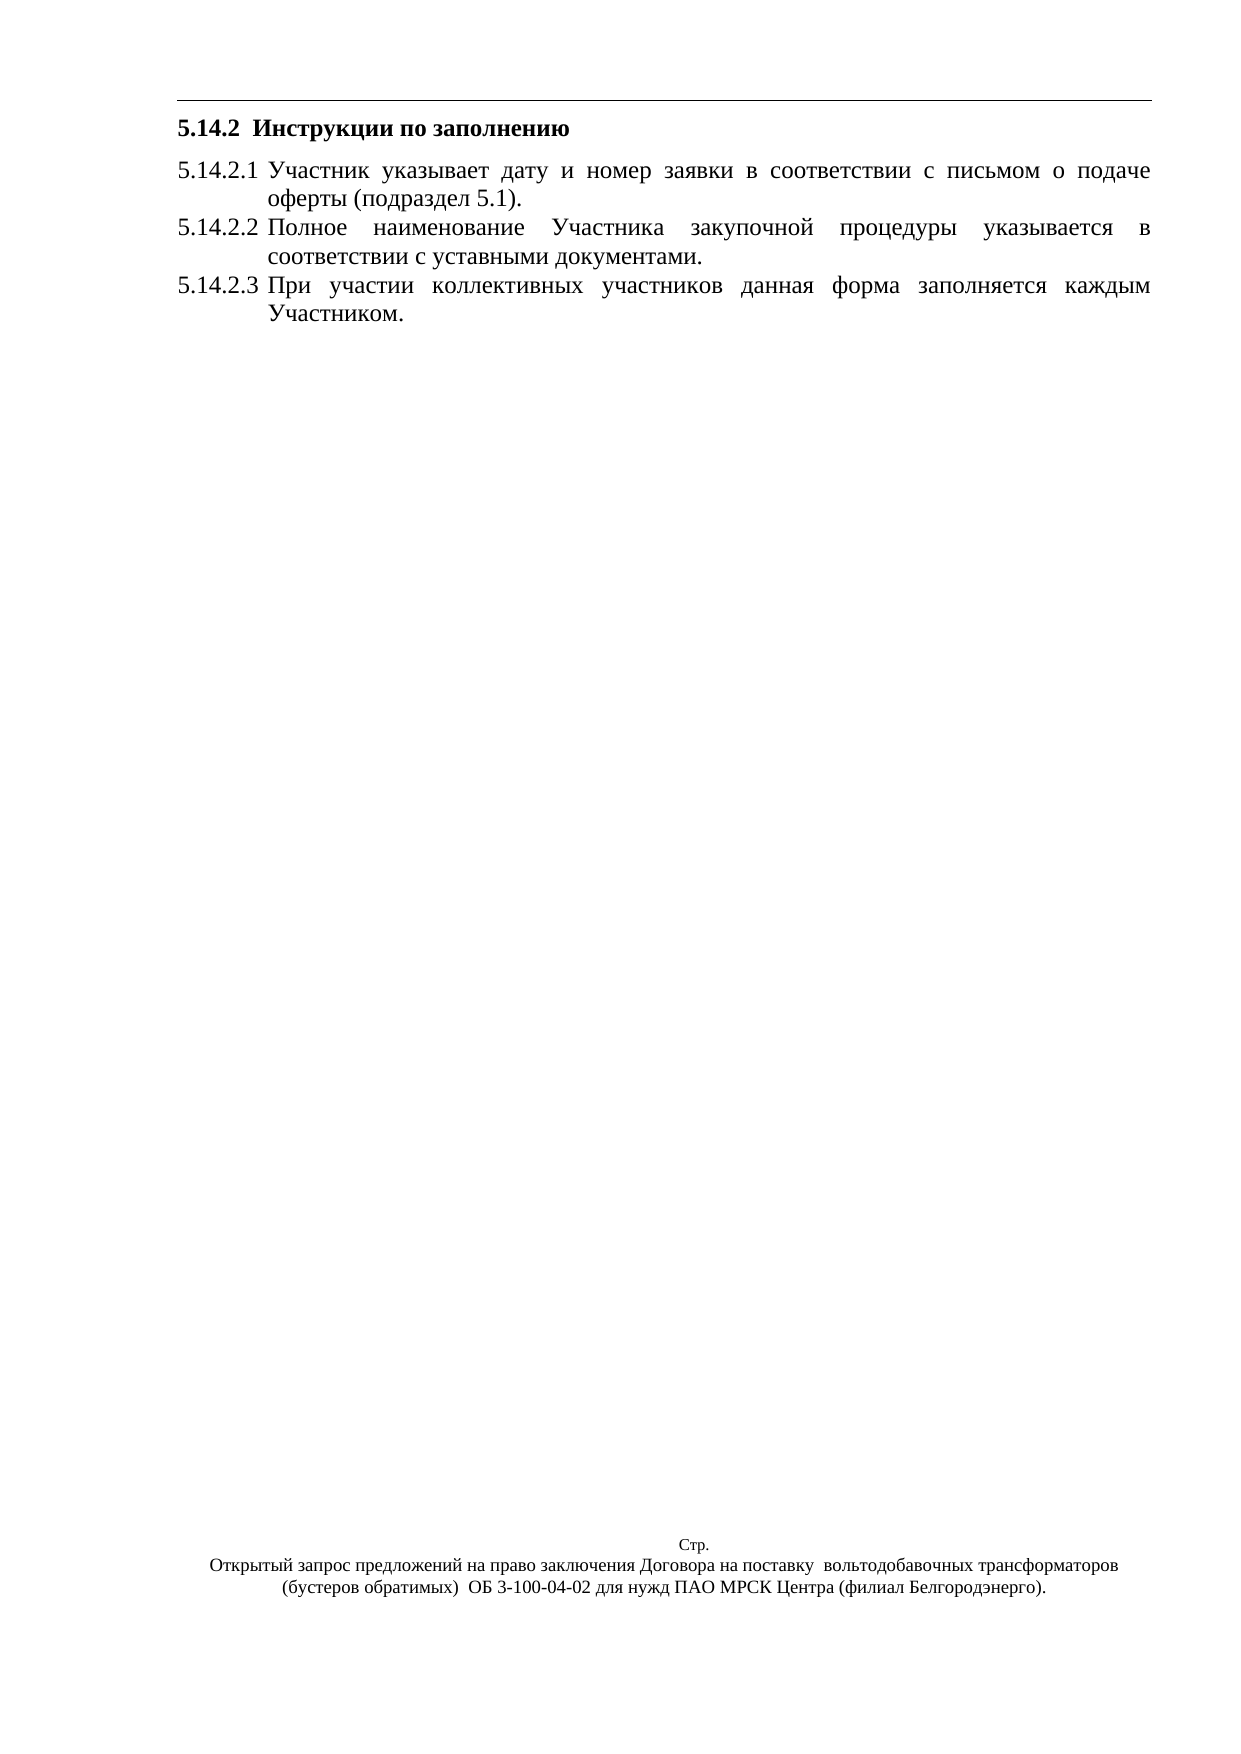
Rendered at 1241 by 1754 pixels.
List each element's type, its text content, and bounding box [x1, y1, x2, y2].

list Полное наименование Участника закупочной процедуры указывается в соответствии с уставными документами. [177, 212, 1152, 270]
list При участии коллективных участников данная форма заполняется каждым Участником. [177, 270, 1152, 327]
subtitle Инструкции по заполнению [177, 113, 1152, 142]
